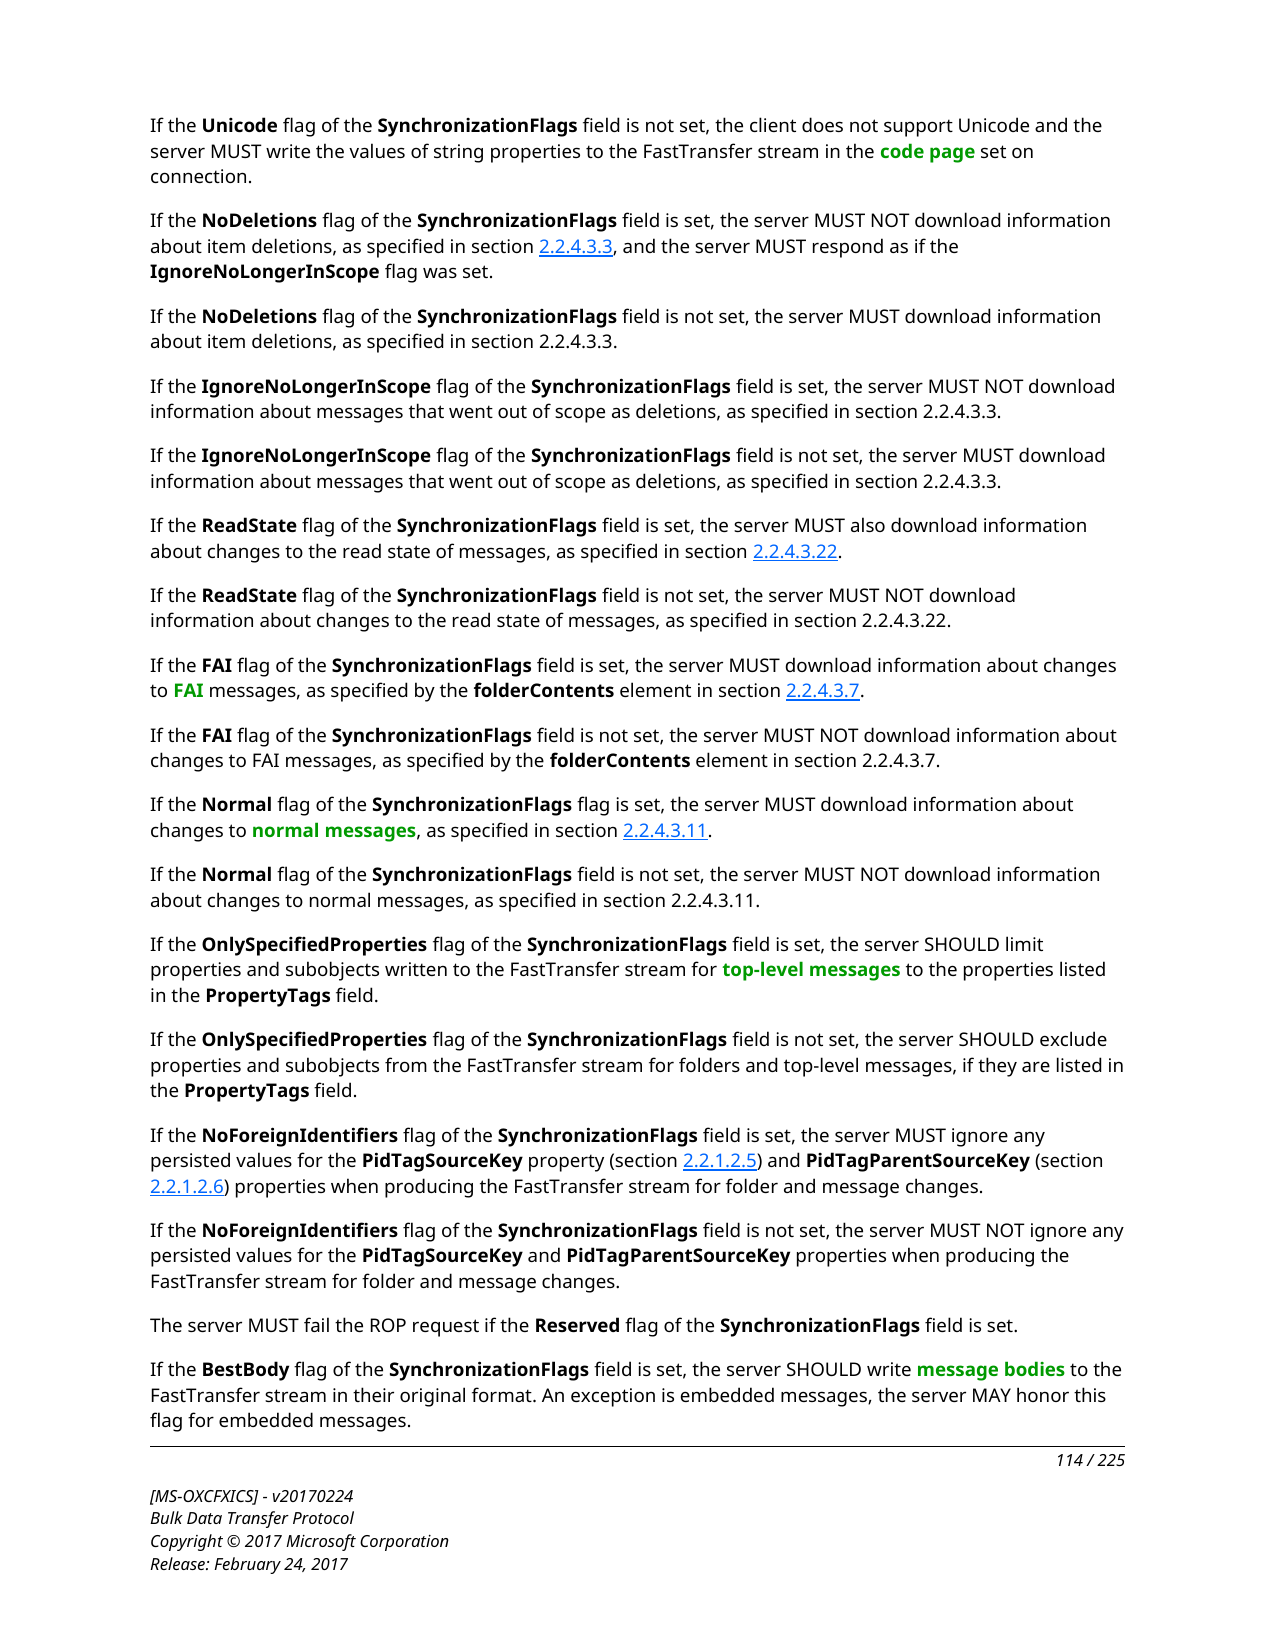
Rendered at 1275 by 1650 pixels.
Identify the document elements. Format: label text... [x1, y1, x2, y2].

text If the FAI flag of the SynchronizationFlags field is set, the server MUST download information about changes to FAI messages, as specified by the folderContents element in section 2.2.4.3.7. [150, 652, 1125, 703]
text If the IgnoreNoLongerInScope flag of the SynchronizationFlags field is not set, the server MUST download information about messages that went out of scope as deletions, as specified in section 2.2.4.3.3. [150, 443, 1125, 494]
text If the Normal flag of the SynchronizationFlags flag is set, the server MUST download information about changes to normal messages, as specified in section 2.2.4.3.11. [150, 792, 1125, 843]
text If the OnlySpecifiedProperties flag of the SynchronizationFlags field is not set, the server SHOULD exclude properties and subobjects from the FastTransfer stream for folders and top-level messages, if they are listed in the PropertyTags field. [150, 1027, 1125, 1103]
text If the Normal flag of the SynchronizationFlags field is not set, the server MUST NOT download information about changes to normal messages, as specified in section 2.2.4.3.11. [150, 861, 1125, 912]
text If the Unicode flag of the SynchronizationFlags field is not set, the client does not support Unicode and the server MUST write the values of string properties to the FastTransfer stream in the code page set on connection. [150, 112, 1125, 189]
text If the ReadState flag of the SynchronizationFlags field is set, the server MUST also download information about changes to the read state of messages, as specified in section 2.2.4.3.22. [150, 512, 1125, 563]
text If the FAI flag of the SynchronizationFlags field is not set, the server MUST NOT download information about changes to FAI messages, as specified by the folderContents element in section 2.2.4.3.7. [150, 722, 1125, 773]
text If the ReadState flag of the SynchronizationFlags field is not set, the server MUST NOT download information about changes to the read state of messages, as specified in section 2.2.4.3.22. [150, 582, 1125, 633]
text If the NoDeletions flag of the SynchronizationFlags field is not set, the server MUST download information about item deletions, as specified in section 2.2.4.3.3. [150, 303, 1125, 354]
text If the NoForeignIdentifiers flag of the SynchronizationFlags field is not set, the server MUST NOT ignore any persisted values for the PidTagSourceKey and PidTagParentSourceKey properties when producing the FastTransfer stream for folder and message changes. [150, 1217, 1125, 1294]
text If the NoDeletions flag of the SynchronizationFlags field is set, the server MUST NOT download information about item deletions, as specified in section 2.2.4.3.3, and the server MUST respond as if the IgnoreNoLongerInScope flag was set. [150, 208, 1125, 284]
text The server MUST fail the ROP request if the Reserved flag of the SynchronizationFlags field is set. [150, 1312, 1125, 1338]
text If the BestBody flag of the SynchronizationFlags field is set, the server SHOULD write message bodies to the FastTransfer stream in their original format. An exception is embedded messages, the server MAY honor this flag for embedded messages. [150, 1357, 1125, 1433]
text If the OnlySpecifiedProperties flag of the SynchronizationFlags field is set, the server SHOULD limit properties and subobjects written to the FastTransfer stream for top-level messages to the properties listed in the PropertyTags field. [150, 931, 1125, 1008]
text If the NoForeignIdentifiers flag of the SynchronizationFlags field is set, the server MUST ignore any persisted values for the PidTagSourceKey property (section 2.2.1.2.5) and PidTagParentSourceKey (section 2.2.1.2.6) properties when producing the FastTransfer stream for folder and message changes. [150, 1122, 1125, 1198]
text If the IgnoreNoLongerInScope flag of the SynchronizationFlags field is set, the server MUST NOT download information about messages that went out of scope as deletions, as specified in section 2.2.4.3.3. [150, 373, 1125, 424]
